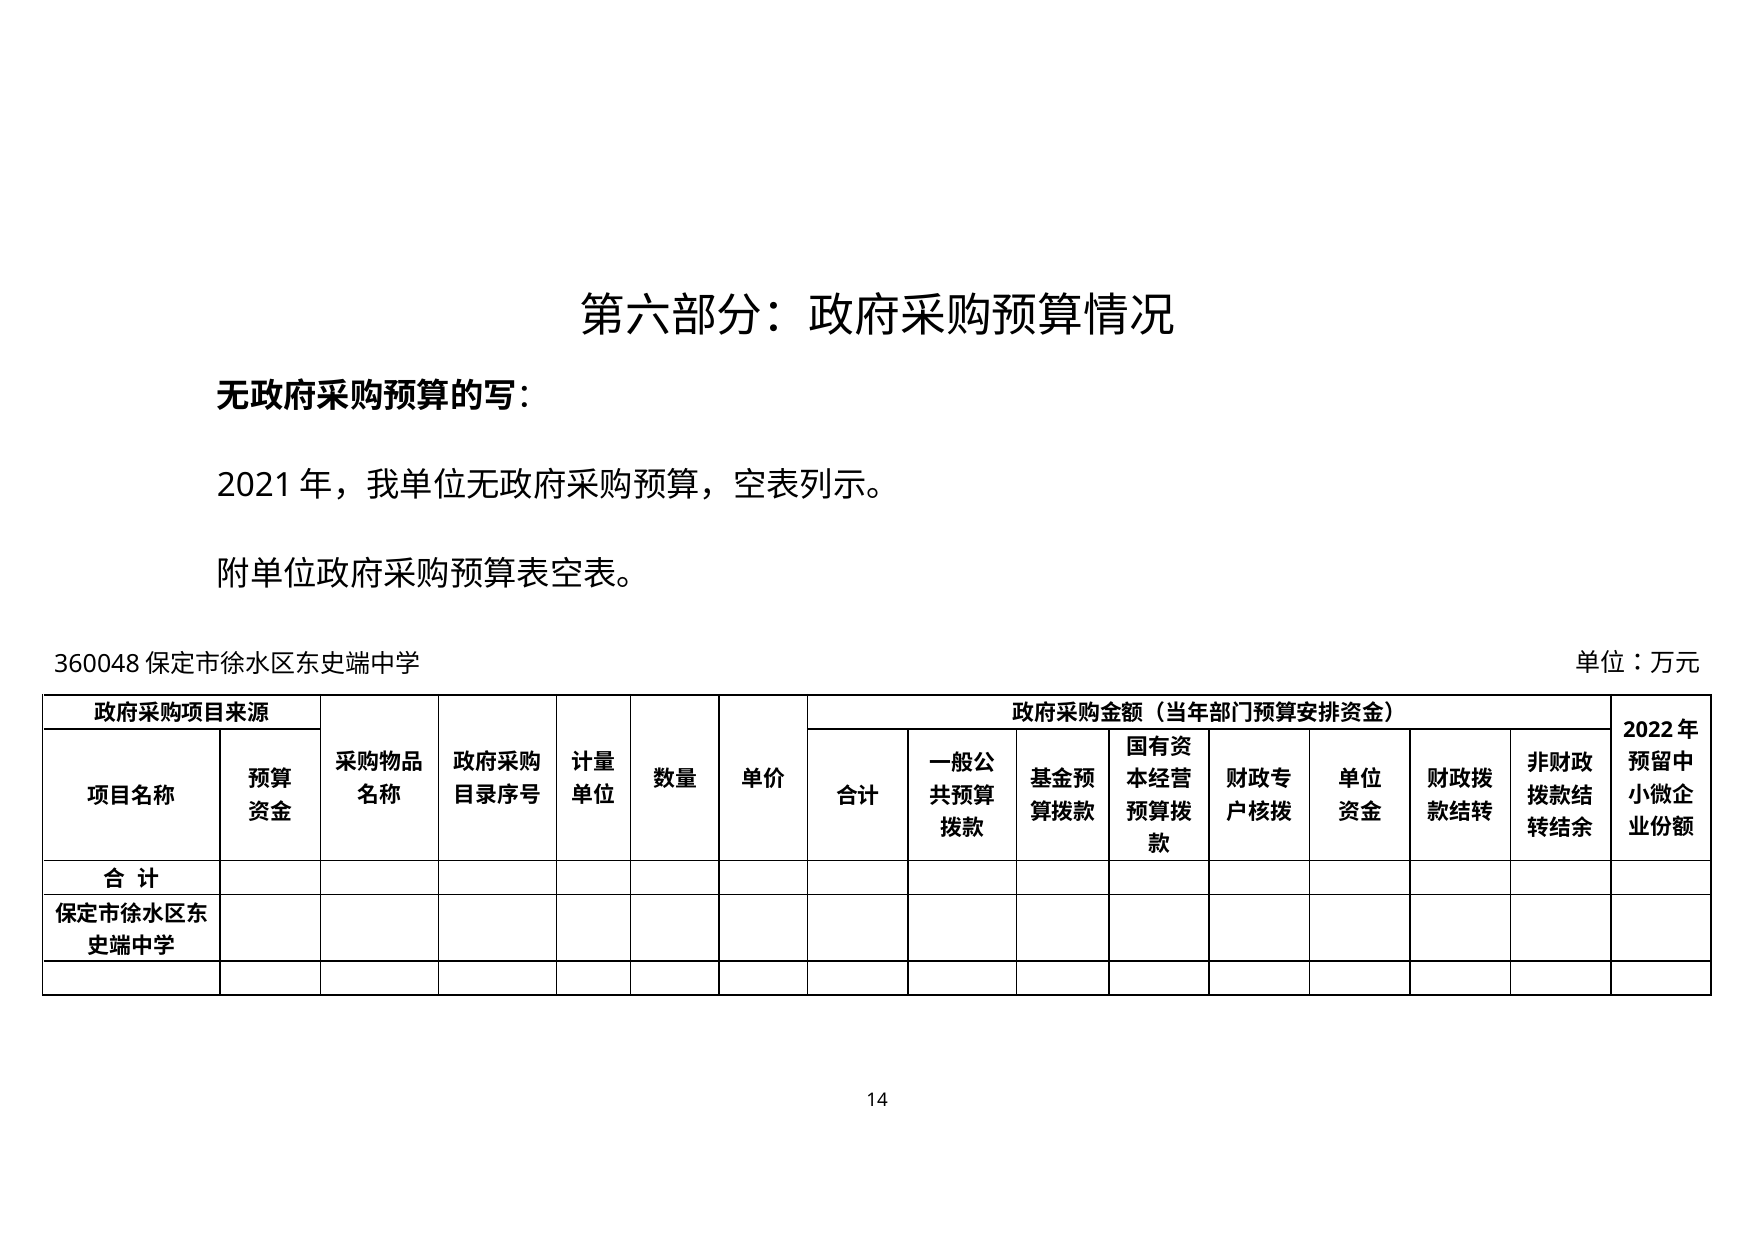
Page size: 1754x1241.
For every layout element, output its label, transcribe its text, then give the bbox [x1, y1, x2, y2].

table_cell [631, 861, 718, 894]
table_cell [909, 861, 1016, 894]
table_cell [1310, 895, 1409, 960]
table_cell [1017, 861, 1108, 894]
table_cell [1310, 861, 1409, 894]
table_cell [1612, 861, 1710, 894]
table_cell 数量 [631, 696, 718, 859]
table_cell [439, 962, 556, 994]
table_cell [221, 895, 320, 960]
table_cell [1612, 895, 1710, 960]
table_cell [808, 962, 907, 994]
table_cell [720, 861, 807, 894]
table_cell [1511, 962, 1610, 994]
table_cell [909, 962, 1016, 994]
table_cell [909, 895, 1016, 960]
table_cell 单价 [720, 696, 807, 859]
text 附单位政府采购预算表空表。 [150, 538, 1604, 603]
table_cell 预算 资金 [221, 730, 320, 859]
table_cell [631, 962, 718, 994]
table_cell [808, 895, 907, 960]
table_cell [1210, 861, 1309, 894]
table_cell [557, 895, 630, 960]
table_cell [557, 962, 630, 994]
table_cell 合 计 [43, 861, 219, 894]
table_cell [1310, 962, 1409, 994]
table_cell 基金预算拨款 [1017, 730, 1108, 859]
table_cell [720, 895, 807, 960]
table_cell [1411, 861, 1510, 894]
table_cell [1411, 962, 1510, 994]
table_cell [321, 962, 438, 994]
table_cell 项目名称 [43, 729, 219, 859]
table_cell 非财政 拨款结 转结余 [1511, 730, 1610, 859]
table_cell [321, 895, 438, 960]
table_cell [1210, 962, 1309, 994]
table_cell 2022年 预留中 小微企 业份额 [1612, 696, 1710, 859]
table_cell [439, 895, 556, 960]
table_cell [221, 861, 320, 894]
table_cell [1110, 861, 1208, 894]
table_cell [1017, 895, 1108, 960]
table_cell 合计 [808, 730, 907, 859]
table_cell 政府采购目录序号 [439, 696, 556, 859]
text 无政府采购预算的写： [150, 360, 1604, 425]
table_cell [221, 962, 320, 994]
table_cell [1017, 962, 1108, 994]
table_cell [1110, 962, 1208, 994]
table_cell [808, 861, 907, 894]
table_cell [631, 895, 718, 960]
table_cell 财政专户核拨 [1210, 730, 1309, 859]
table_cell 采购物品名称 [321, 696, 438, 859]
table_cell [1411, 895, 1510, 960]
table_cell 单位 资金 [1310, 730, 1409, 859]
table_cell [1210, 895, 1309, 960]
table_cell [439, 861, 556, 894]
table_cell 政府采购金额（当年部门预算安排资金） [808, 696, 1610, 728]
table_cell 政府采购项目来源 [43, 695, 320, 728]
table_cell [1511, 895, 1610, 960]
table_cell [43, 961, 219, 994]
table_cell [1110, 895, 1208, 960]
table_header 360048保定市徐水区东史端中学 [43, 629, 807, 694]
table_cell [720, 962, 807, 994]
table_cell [1511, 861, 1610, 894]
table_cell [1612, 962, 1710, 994]
text 第六部分：政府采购预算情况 [150, 263, 1604, 360]
table_cell 计量 单位 [557, 696, 630, 859]
table_cell [321, 861, 438, 894]
table_cell 一般公共预算拨款 [909, 730, 1016, 859]
table_cell 保定市徐水区东史端中学 [43, 895, 219, 960]
table_cell 财政拨 款结转 [1411, 730, 1510, 859]
table_header 单位：万元 [808, 629, 1710, 694]
text 2021年，我单位无政府采购预算，空表列示。 [150, 449, 1604, 514]
table_cell [557, 861, 630, 894]
table_cell 国有资本经营预算拨款 [1110, 730, 1208, 859]
